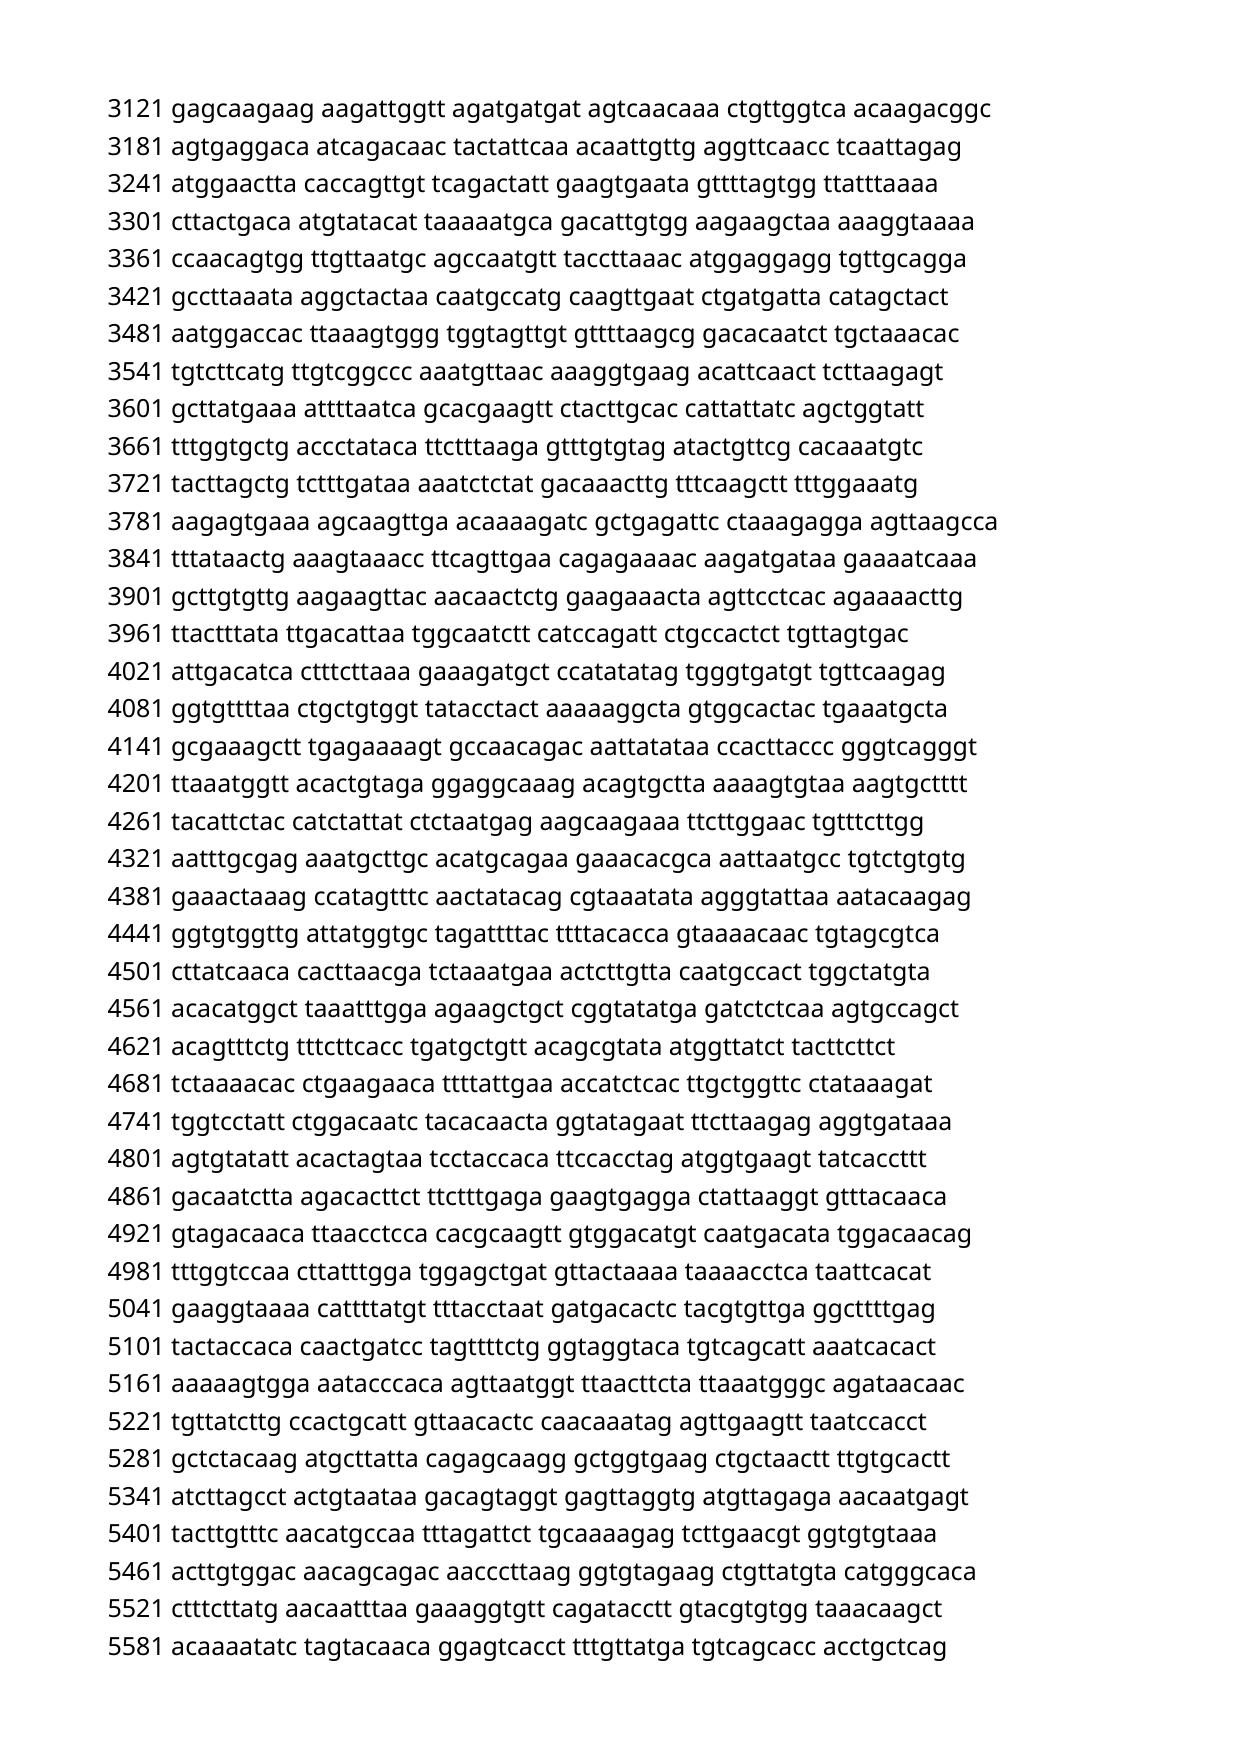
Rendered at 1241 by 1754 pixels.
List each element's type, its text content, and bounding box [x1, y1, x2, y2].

text 5461 acttgtggac aacagcagac aacccttaag ggtgtagaag ctgttatgta catgggcaca [75, 1552, 1165, 1589]
text 3301 cttactgaca atgtatacat taaaaatgca gacattgtgg aagaagctaa aaaggtaaaa [75, 202, 1165, 239]
text 3781 aagagtgaaa agcaagttga acaaaagatc gctgagattc ctaaagagga agttaagcca [75, 502, 1165, 539]
text 3901 gcttgtgttg aagaagttac aacaactctg gaagaaacta agttcctcac agaaaacttg [75, 577, 1165, 614]
text 4501 cttatcaaca cacttaacga tctaaatgaa actcttgtta caatgccact tggctatgta [75, 952, 1165, 989]
text 5521 ctttcttatg aacaatttaa gaaaggtgtt cagatacctt gtacgtgtgg taaacaagct [75, 1589, 1165, 1627]
text 5101 tactaccaca caactgatcc tagttttctg ggtaggtaca tgtcagcatt aaatcacact [75, 1327, 1165, 1364]
text 4201 ttaaatggtt acactgtaga ggaggcaaag acagtgctta aaaagtgtaa aagtgctttt [75, 764, 1165, 802]
text 4741 tggtcctatt ctggacaatc tacacaacta ggtatagaat ttcttaagag aggtgataaa [75, 1102, 1165, 1139]
text 3421 gccttaaata aggctactaa caatgccatg caagttgaat ctgatgatta catagctact [75, 277, 1165, 314]
text 3361 ccaacagtgg ttgttaatgc agccaatgtt taccttaaac atggaggagg tgttgcagga [75, 239, 1165, 277]
text 3241 atggaactta caccagttgt tcagactatt gaagtgaata gttttagtgg ttatttaaaa [75, 164, 1165, 202]
text 3181 agtgaggaca atcagacaac tactattcaa acaattgttg aggttcaacc tcaattagag [75, 127, 1165, 164]
text 4141 gcgaaagctt tgagaaaagt gccaacagac aattatataa ccacttaccc gggtcagggt [75, 727, 1165, 764]
text 5281 gctctacaag atgcttatta cagagcaagg gctggtgaag ctgctaactt ttgtgcactt [75, 1439, 1165, 1477]
text 4561 acacatggct taaatttgga agaagctgct cggtatatga gatctctcaa agtgccagct [75, 989, 1165, 1027]
text 4621 acagtttctg tttcttcacc tgatgctgtt acagcgtata atggttatct tacttcttct [75, 1027, 1165, 1064]
text 5221 tgttatcttg ccactgcatt gttaacactc caacaaatag agttgaagtt taatccacct [75, 1402, 1165, 1439]
text 3481 aatggaccac ttaaagtggg tggtagttgt gttttaagcg gacacaatct tgctaaacac [75, 314, 1165, 352]
text 3721 tacttagctg tctttgataa aaatctctat gacaaacttg tttcaagctt tttggaaatg [75, 464, 1165, 502]
text 3541 tgtcttcatg ttgtcggccc aaatgttaac aaaggtgaag acattcaact tcttaagagt [75, 352, 1165, 389]
text 4081 ggtgttttaa ctgctgtggt tatacctact aaaaaggcta gtggcactac tgaaatgcta [75, 689, 1165, 727]
text 4921 gtagacaaca ttaacctcca cacgcaagtt gtggacatgt caatgacata tggacaacag [75, 1214, 1165, 1252]
text 4801 agtgtatatt acactagtaa tcctaccaca ttccacctag atggtgaagt tatcaccttt [75, 1139, 1165, 1177]
text 5401 tacttgtttc aacatgccaa tttagattct tgcaaaagag tcttgaacgt ggtgtgtaaa [75, 1514, 1165, 1552]
text 4681 tctaaaacac ctgaagaaca ttttattgaa accatctcac ttgctggttc ctataaagat [75, 1064, 1165, 1102]
text 5041 gaaggtaaaa cattttatgt tttacctaat gatgacactc tacgtgttga ggcttttgag [75, 1289, 1165, 1327]
text 4981 tttggtccaa cttatttgga tggagctgat gttactaaaa taaaacctca taattcacat [75, 1252, 1165, 1289]
text 5161 aaaaagtgga aatacccaca agttaatggt ttaacttcta ttaaatgggc agataacaac [75, 1364, 1165, 1402]
text 4021 attgacatca ctttcttaaa gaaagatgct ccatatatag tgggtgatgt tgttcaagag [75, 652, 1165, 689]
text 3601 gcttatgaaa attttaatca gcacgaagtt ctacttgcac cattattatc agctggtatt [75, 389, 1165, 427]
text 4861 gacaatctta agacacttct ttctttgaga gaagtgagga ctattaaggt gtttacaaca [75, 1177, 1165, 1214]
text 4261 tacattctac catctattat ctctaatgag aagcaagaaa ttcttggaac tgtttcttgg [75, 802, 1165, 839]
text 3961 ttactttata ttgacattaa tggcaatctt catccagatt ctgccactct tgttagtgac [75, 614, 1165, 652]
text 4321 aatttgcgag aaatgcttgc acatgcagaa gaaacacgca aattaatgcc tgtctgtgtg [75, 839, 1165, 877]
text 5341 atcttagcct actgtaataa gacagtaggt gagttaggtg atgttagaga aacaatgagt [75, 1477, 1165, 1514]
text 5581 acaaaatatc tagtacaaca ggagtcacct tttgttatga tgtcagcacc acctgctcag [75, 1627, 1165, 1664]
text 3841 tttataactg aaagtaaacc ttcagttgaa cagagaaaac aagatgataa gaaaatcaaa [75, 539, 1165, 577]
text 4441 ggtgtggttg attatggtgc tagattttac ttttacacca gtaaaacaac tgtagcgtca [75, 914, 1165, 952]
text 3661 tttggtgctg accctataca ttctttaaga gtttgtgtag atactgttcg cacaaatgtc [75, 427, 1165, 464]
text 3121 gagcaagaag aagattggtt agatgatgat agtcaacaaa ctgttggtca acaagacggc [75, 89, 1165, 127]
text 4381 gaaactaaag ccatagtttc aactatacag cgtaaatata agggtattaa aatacaagag [75, 877, 1165, 914]
